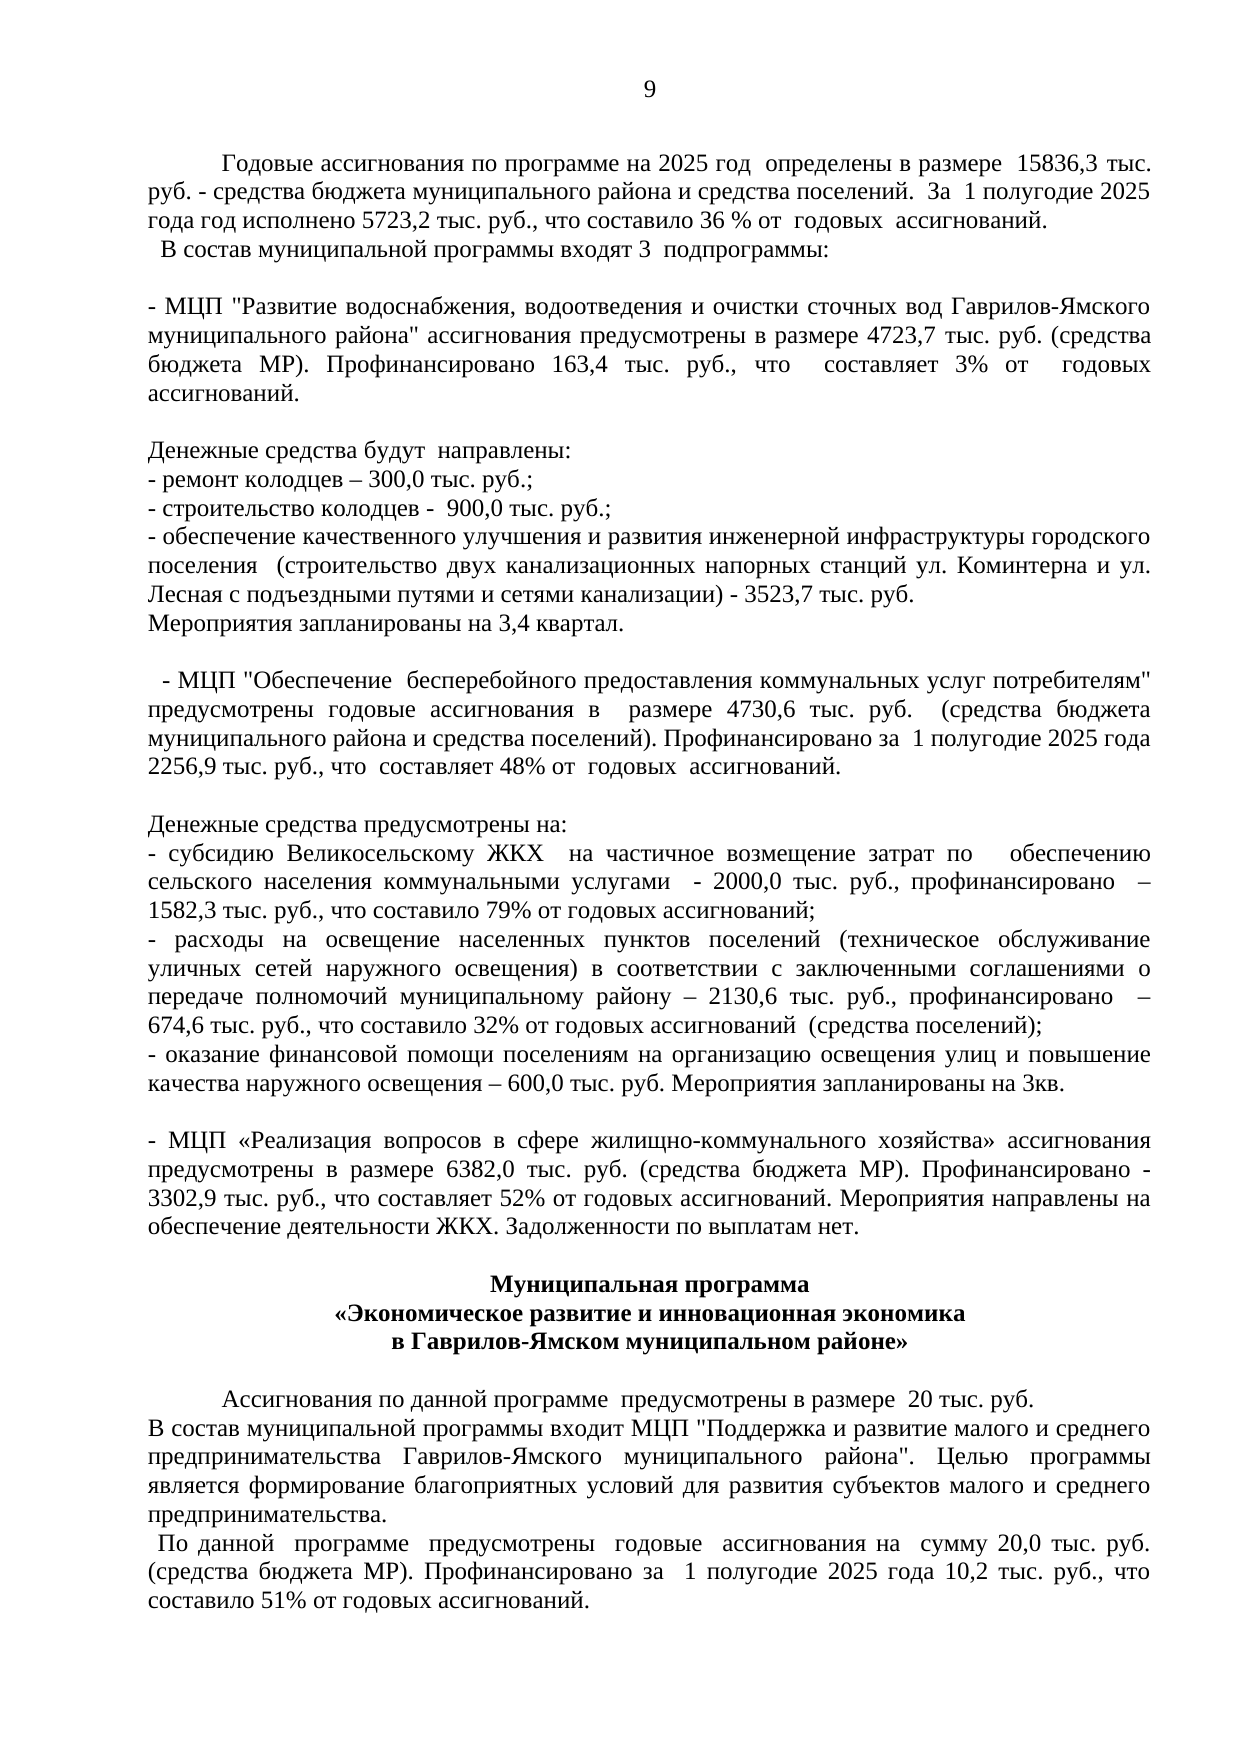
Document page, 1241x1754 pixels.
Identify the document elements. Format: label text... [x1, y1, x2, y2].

text - расходы на освещение населенных пунктов поселений (техническое обслуживание уличных сетей наружного освещения) в соответствии с заключенными соглашениями о передаче полномочий муниципальному району – 2130,6 тыс. руб., профинансировано – 674,6 тыс. руб., что составило 32% от годовых ассигнований (средства поселений); [148, 924, 1152, 1039]
text - ремонт колодцев – 300,0 тыс. руб.; [148, 464, 1152, 493]
text «Экономическое развитие и инновационная экономика [148, 1298, 1152, 1326]
text Ассигнования по данной программе предусмотрены в размере 20 тыс. руб. [148, 1384, 1152, 1413]
text По данной программе предусмотрены годовые ассигнования на сумму 20,0 тыс. руб. (средства бюджета МР). Профинансировано за 1 полугодие 2025 года 10,2 тыс. руб., что составило 51% от годовых ассигнований. [148, 1528, 1152, 1614]
text Мероприятия запланированы на 3,4 квартал. [148, 608, 1152, 636]
text - МЦП "Обеспечение бесперебойного предоставления коммунальных услуг потребителям" предусмотрены годовые ассигнования в размере 4730,6 тыс. руб. (средства бюджета муниципального района и средства поселений). Профинансировано за 1 полугодие 2025 года 2256,9 тыс. руб., что составляет 48% от годовых ассигнований. [148, 665, 1152, 780]
text - обеспечение качественного улучшения и развития инженерной инфраструктуры городского поселения (строительство двух канализационных напорных станций ул. Коминтерна и ул. Лесная с подъездными путями и сетями канализации) - 3523,7 тыс. руб. [148, 521, 1152, 608]
text - строительство колодцев - 900,0 тыс. руб.; [148, 493, 1152, 521]
text Денежные средства будут направлены: [148, 435, 1152, 464]
text в Гаврилов-Ямском муниципальном районе» [148, 1326, 1152, 1355]
text Денежные средства предусмотрены на: [148, 809, 1152, 838]
text - субсидию Великосельскому ЖКХ на частичное возмещение затрат по обеспечению сельского населения коммунальными услугами - 2000,0 тыс. руб., профинансировано – 1582,3 тыс. руб., что составило 79% от годовых ассигнований; [148, 838, 1152, 924]
text Муниципальная программа [148, 1269, 1152, 1298]
text - МЦП «Реализация вопросов в сфере жилищно-коммунального хозяйства» ассигнования предусмотрены в размере 6382,0 тыс. руб. (средства бюджета МР). Профинансировано - 3302,9 тыс. руб., что составляет 52% от годовых ассигнований. Мероприятия направлены на обеспечение деятельности ЖКХ. Задолженности по выплатам нет. [148, 1125, 1152, 1240]
text В состав муниципальной программы входит МЦП "Поддержка и развитие малого и среднего предпринимательства Гаврилов-Ямского муниципального района". Целью программы является формирование благоприятных условий для развития субъектов малого и среднего предпринимательства. [148, 1413, 1152, 1528]
text В состав муниципальной программы входят 3 подпрограммы: [148, 234, 1152, 263]
text Годовые ассигнования по программе на 2025 год определены в размере 15836,3 тыс. руб. - средства бюджета муниципального района и средства поселений. За 1 полугодие 2025 года год исполнено 5723,2 тыс. руб., что составило 36 % от годовых ассигнований. [148, 148, 1152, 234]
text - оказание финансовой помощи поселениям на организацию освещения улиц и повышение качества наружного освещения – 600,0 тыс. руб. Мероприятия запланированы на 3кв. [148, 1039, 1152, 1096]
text - МЦП "Развитие водоснабжения, водоотведения и очистки сточных вод Гаврилов-Ямского муниципального района" ассигнования предусмотрены в размере 4723,7 тыс. руб. (средства бюджета МР). Профинансировано 163,4 тыс. руб., что составляет 3% от годовых ассигнований. [148, 291, 1152, 406]
